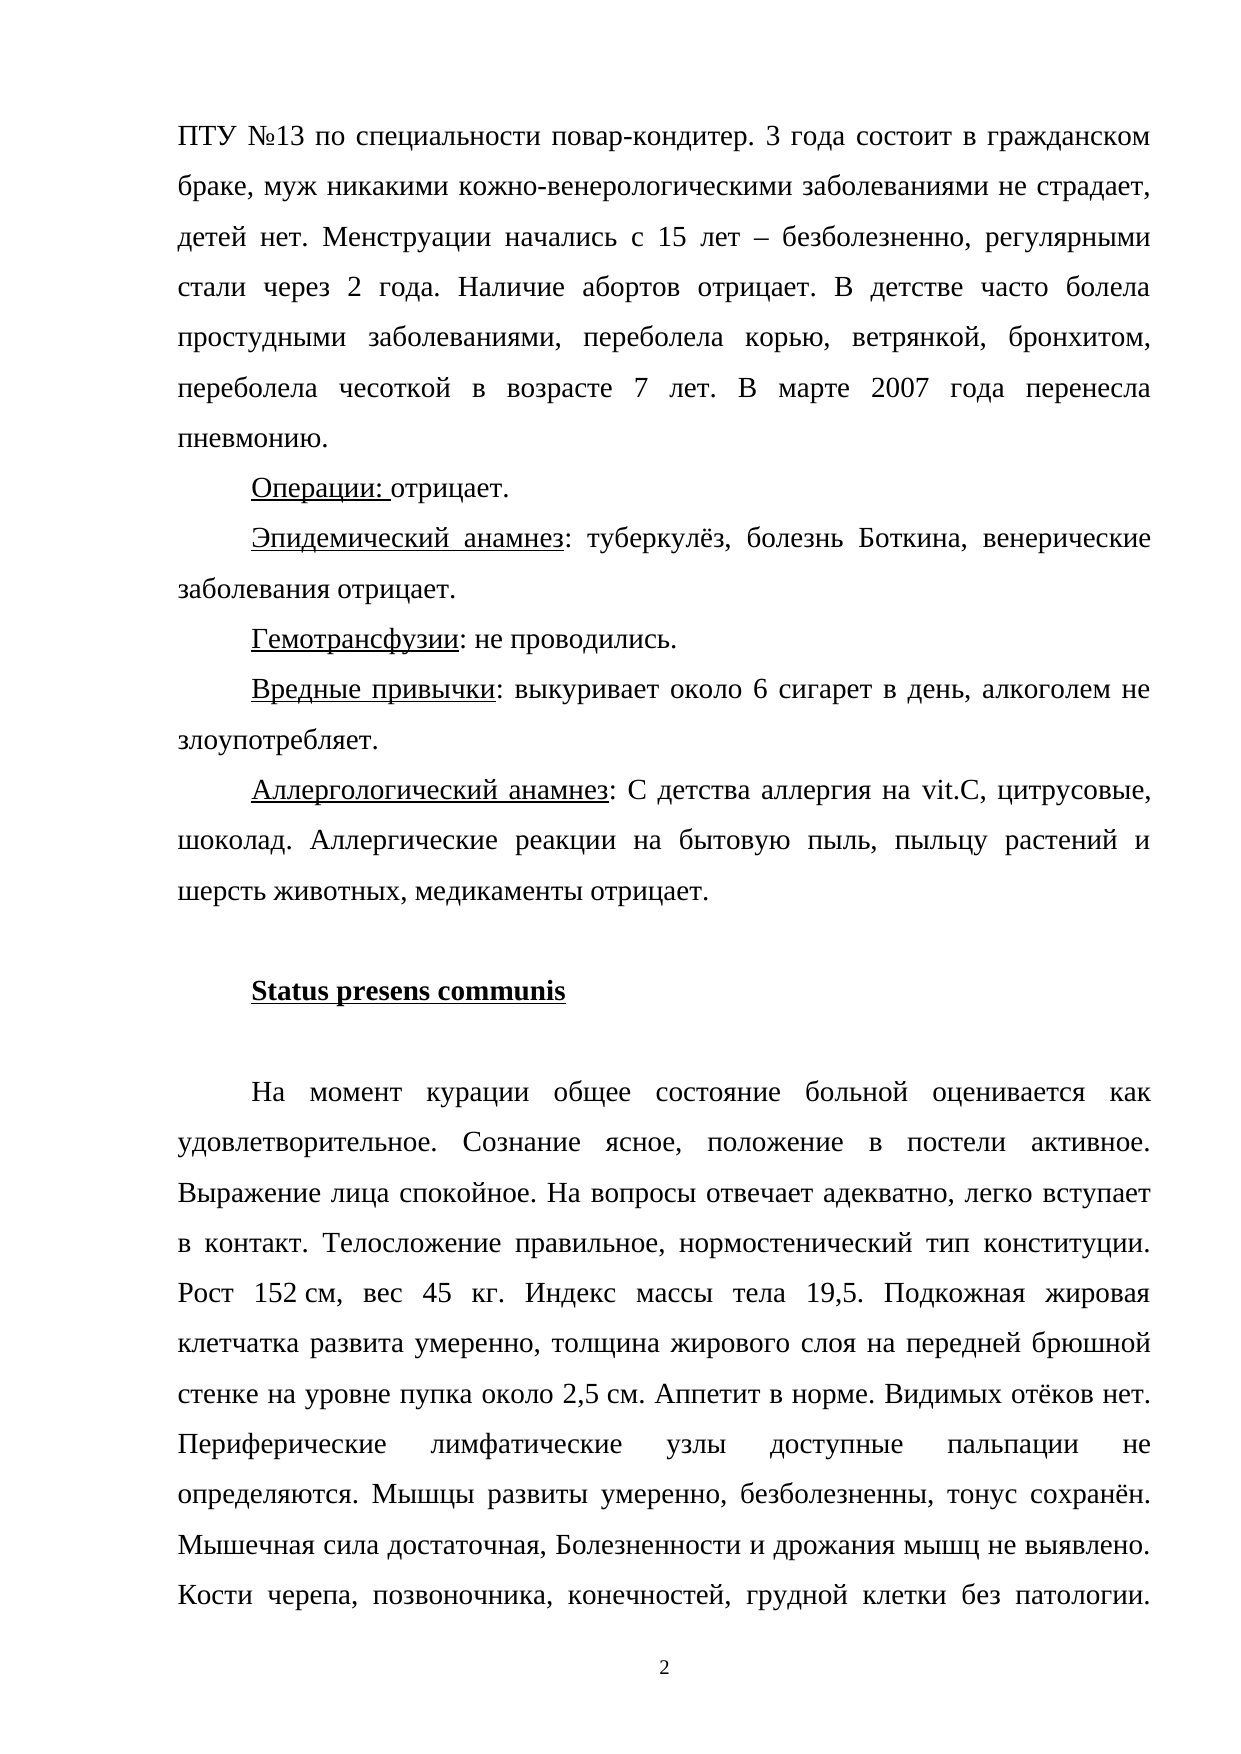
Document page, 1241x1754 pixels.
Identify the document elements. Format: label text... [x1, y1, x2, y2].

text Аллергологический анамнез: С детства аллергия на vit.С, цитрусовые, шоколад. Аллергические реакции на бытовую пыль, пыльцу растений и шерсть животных, медикаменты отрицает. [177, 772, 1152, 906]
text Вредные привычки: выкуривает около 6 сигарет в день, алкоголем не злоупотребляет. [177, 672, 1152, 755]
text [177, 118, 1152, 453]
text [177, 1074, 1152, 1611]
text Операции: отрицает. [177, 470, 1152, 504]
text Гемотрансфузии: не проводились. [177, 621, 1152, 655]
text Status presens communis [177, 973, 1152, 1007]
text Эпидемический анамнез: туберкулёз, болезнь Боткина, венерические заболевания отрицает. [177, 521, 1152, 604]
